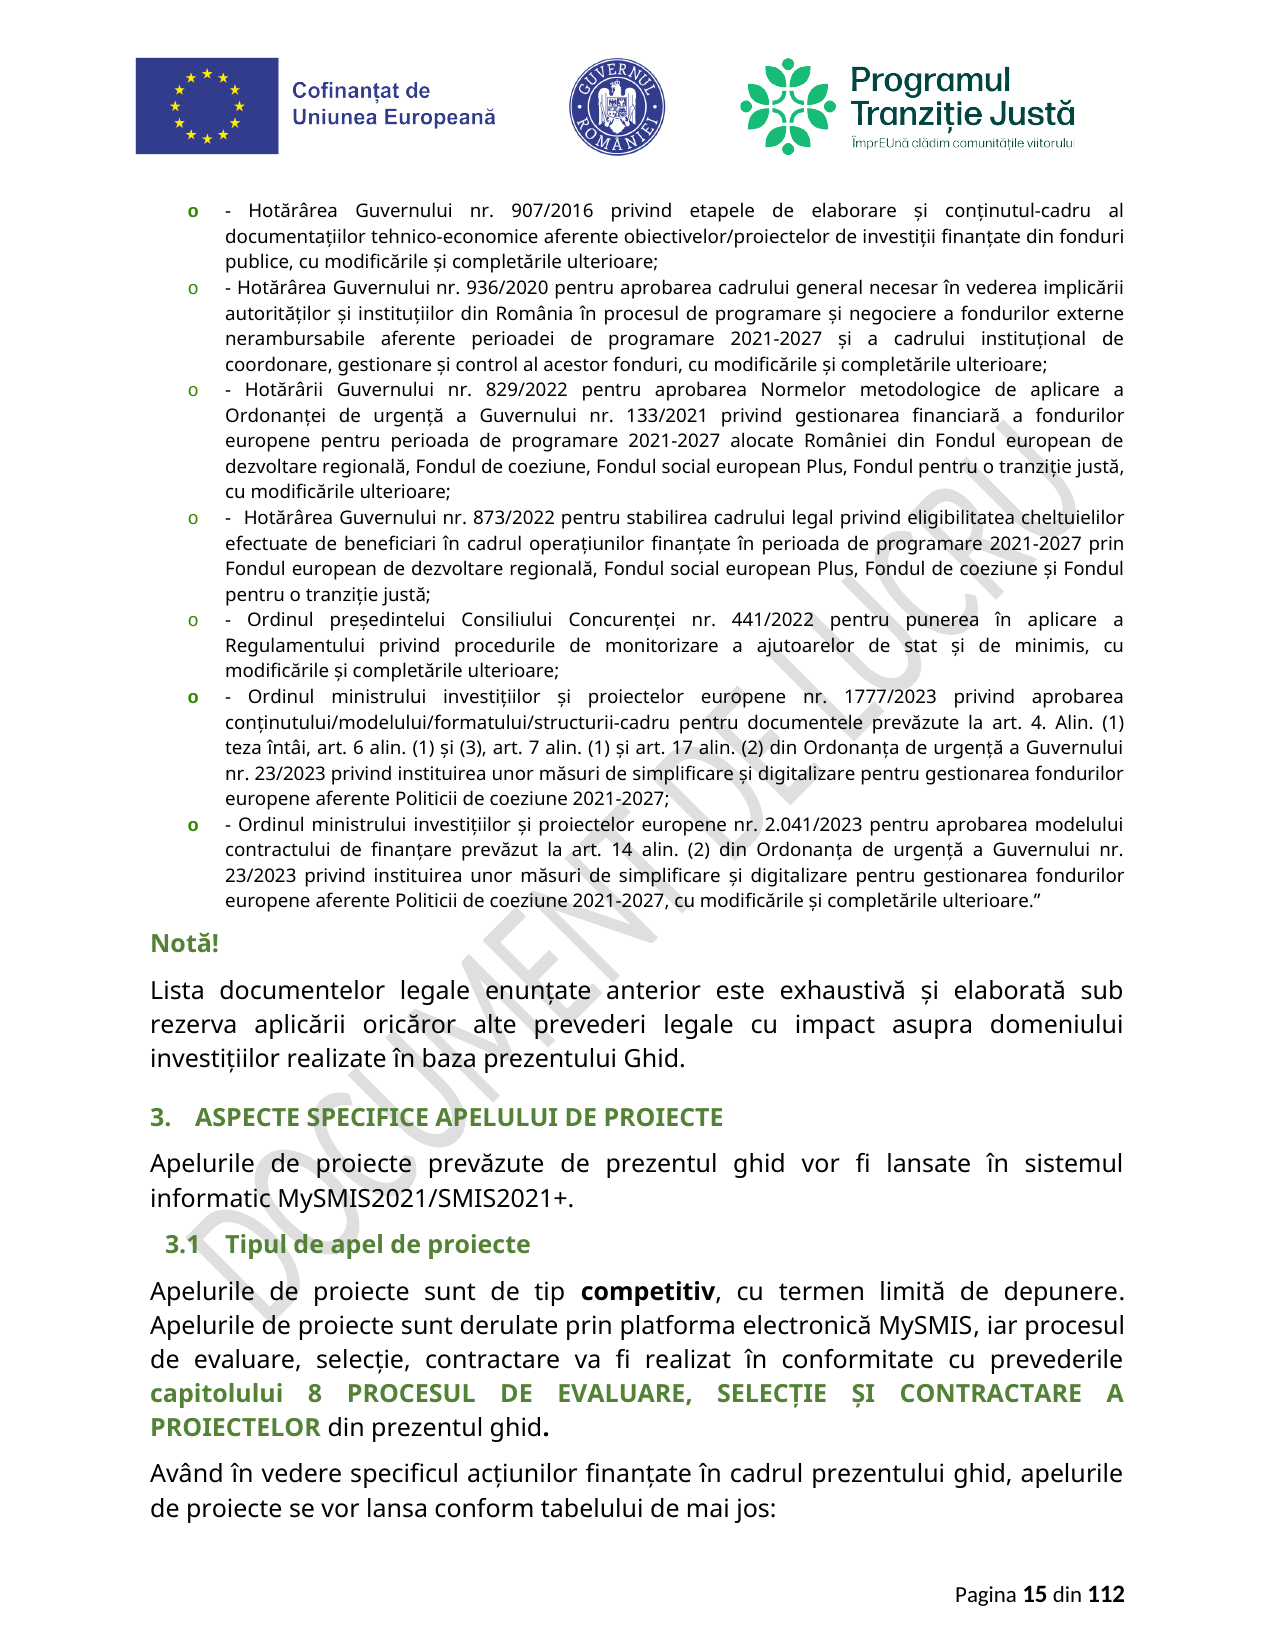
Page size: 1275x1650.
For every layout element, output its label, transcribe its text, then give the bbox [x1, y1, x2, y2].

text Lista documentelor legale enunțate anterior este exhaustivă și elaborată sub rezerva aplicării oricăror alte prevederi legale cu impact asupra domeniului investițiilor realizate în baza prezentului Ghid. [150, 972, 1125, 1074]
subtitle Tipul de apel de proiecte [165, 1227, 1125, 1261]
subtitle ASPECTE SPECIFICE APELULUI DE PROIECTE [150, 1099, 1125, 1134]
list - Ordinul ministrului investițiilor și proiectelor europene nr. 1777/2023 privind aprobarea conținutului/modelului/formatului/structurii-cadru pentru documentele prevăzute la art. 4. Alin. (1) teza întâi, art. 6 alin. (1) și (3), art. 7 alin. (1) și art. 17 alin. (2) din Ordonanța de urgență a Guvernului nr. 23/2023 privind instituirea unor măsuri de simplificare și digitalizare pentru gestionarea fondurilor europene aferente Politicii de coeziune 2021-2027; [187, 683, 1125, 811]
list - Ordinul președintelui Consiliului Concurenței nr. 441/2022 pentru punerea în aplicare a Regulamentului privind procedurile de monitorizare a ajutoarelor de stat și de minimis, cu modificările și completările ulterioare; [187, 606, 1125, 683]
list - Hotărârii Guvernului nr. 829/2022 pentru aprobarea Normelor metodologice de aplicare a Ordonanţei de urgenţă a Guvernului nr. 133/2021 privind gestionarea financiară a fondurilor europene pentru perioada de programare 2021-2027 alocate României din Fondul european de dezvoltare regională, Fondul de coeziune, Fondul social european Plus, Fondul pentru o tranziţie justă, cu modificările ulterioare; [187, 376, 1125, 504]
text Apelurile de proiecte prevăzute de prezentul ghid vor fi lansate în sistemul informatic MySMIS2021/SMIS2021+. [150, 1146, 1125, 1214]
list - Hotărârea Guvernului nr. 907/2016 privind etapele de elaborare și conținutul-cadru al documentațiilor tehnico-economice aferente obiectivelor/proiectelor de investiții finanțate din fonduri publice, cu modificările și completările ulterioare; [187, 197, 1125, 274]
list - Ordinul ministrului investițiilor și proiectelor europene nr. 2.041/2023 pentru aprobarea modelului contractului de finanţare prevăzut la art. 14 alin. (2) din Ordonanţa de urgenţă a Guvernului nr. 23/2023 privind instituirea unor măsuri de simplificare şi digitalizare pentru gestionarea fondurilor europene aferente Politicii de coeziune 2021-2027, cu modificările și completările ulterioare.” [187, 811, 1125, 913]
text Notă! [150, 926, 1124, 960]
list - Hotărârea Guvernului nr. 936/2020 pentru aprobarea cadrului general necesar în vederea implicării autorităților și instituțiilor din România în procesul de programare și negociere a fondurilor externe nerambursabile aferente perioadei de programare 2021-2027 și a cadrului instituțional de coordonare, gestionare și control al acestor fonduri, cu modificările și completările ulterioare; [187, 274, 1125, 376]
list - Hotărârea Guvernului nr. 873/2022 pentru stabilirea cadrului legal privind eligibilitatea cheltuielilor efectuate de beneficiari în cadrul operațiunilor finanțate în perioada de programare 2021-2027 prin Fondul european de dezvoltare regională, Fondul social european Plus, Fondul de coeziune și Fondul pentru o tranziție justă; [187, 504, 1125, 606]
text Apelurile de proiecte sunt de tip . Apelurile de proiecte sunt derulate prin platforma electronică MySMIS, iar procesul de evaluare, selecție, contractare va fi realizat în conformitate cu prevederile capitolului 8 PROCESUL DE EVALUARE, SELECȚIE ȘI CONTRACTARE A PROIECTELOR din prezentul ghid. [150, 1273, 1125, 1444]
text Având în vedere specificul acțiunilor finanțate în cadrul prezentului ghid, apelurile de proiecte se vor lansa conform tabelului de mai jos: [150, 1456, 1125, 1524]
